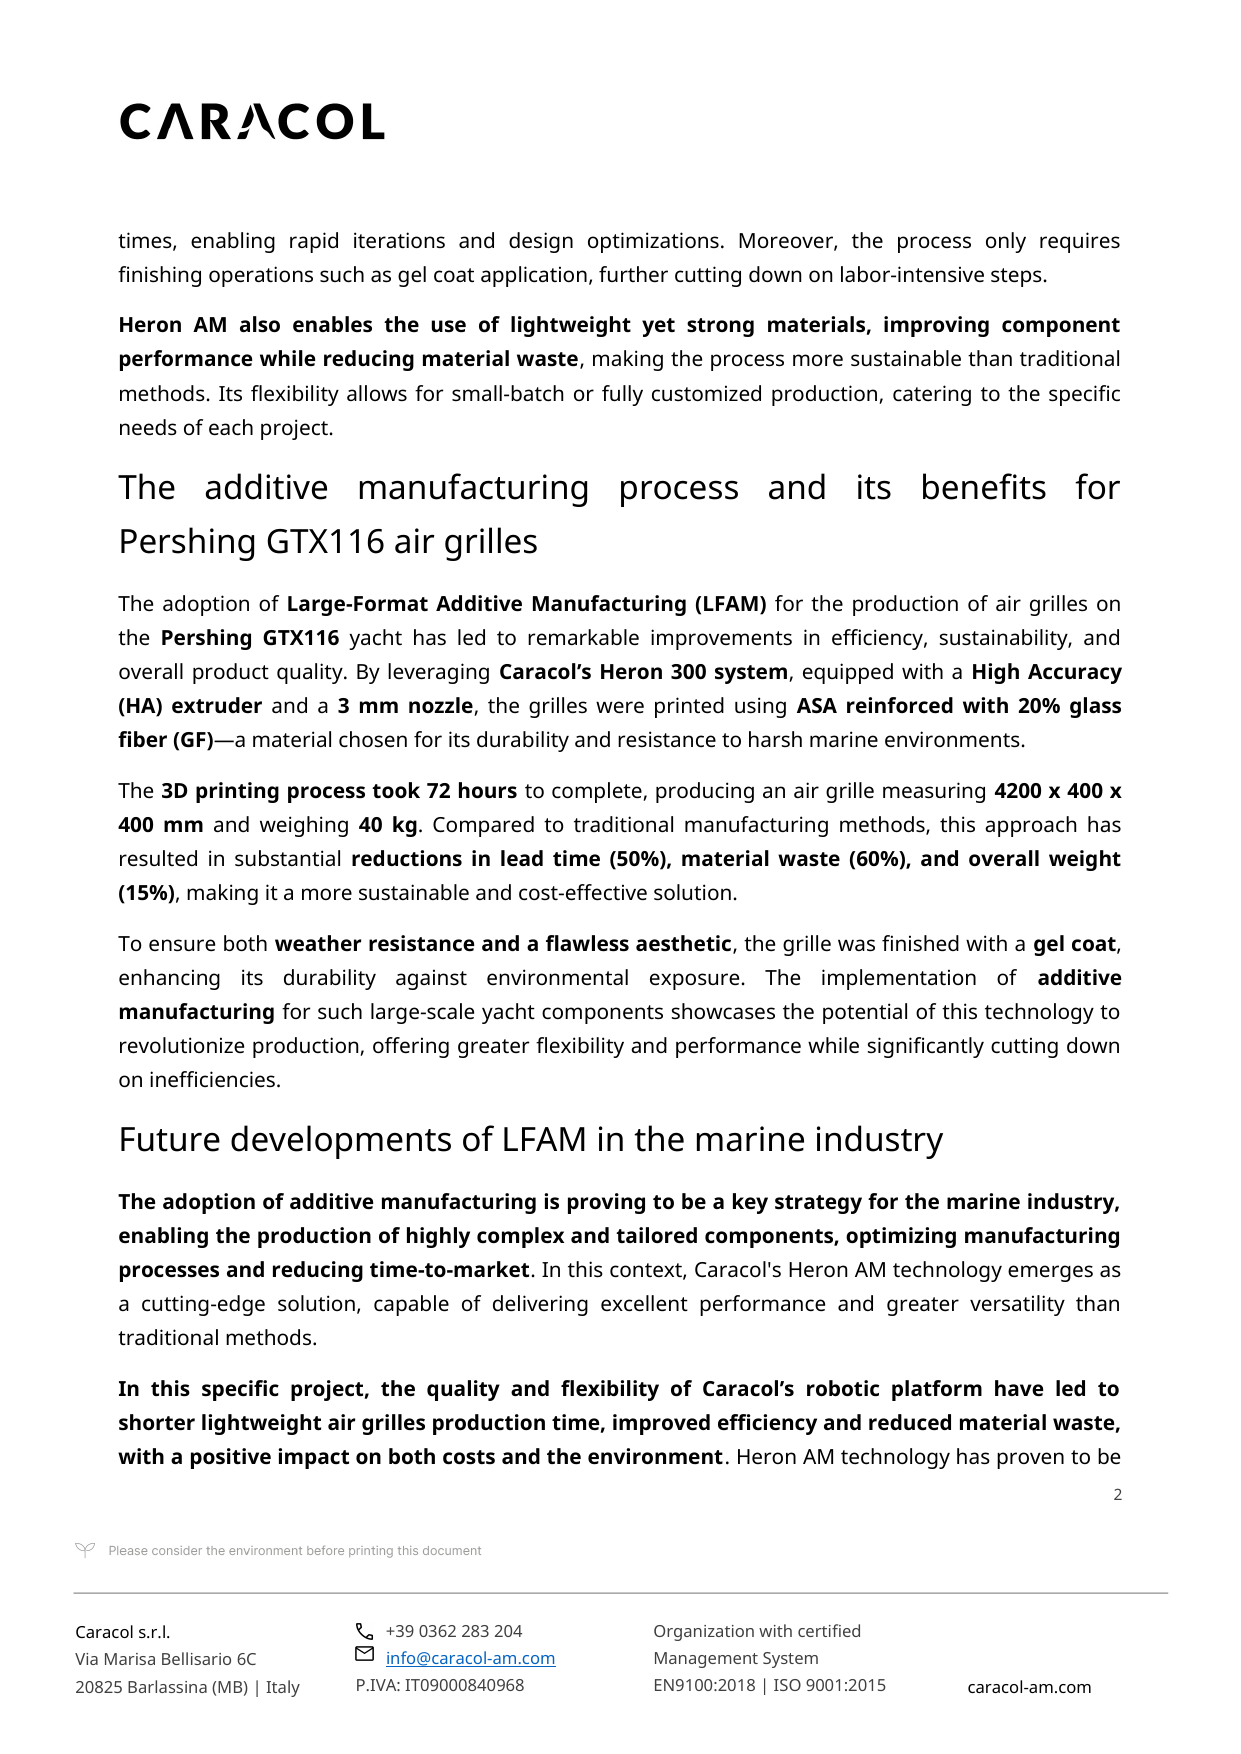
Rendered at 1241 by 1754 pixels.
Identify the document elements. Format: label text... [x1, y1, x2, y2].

picture [355, 1622, 374, 1641]
text The 3D printing process took 72 hours to complete, producing an air grille measuring 4200 x 400 x 400 mm and weighing 40 kg. Compared to traditional manufacturing methods, this approach has resulted in substantial reductions in lead time (50%), material waste (60%), and overall weight (15%), making it a more sustainable and cost-effective solution. [118, 776, 1122, 907]
text The adoption of additive manufacturing is proving to be a key strategy for the marine industry, enabling the production of highly complex and tailored components, optimizing manufacturing processes and reducing time-to-market. In this context, Caracol's Heron AM technology emerges as a cutting-edge solution, capable of delivering excellent performance and greater versatility than traditional methods. [118, 1187, 1122, 1352]
text Heron AM also enables the use of lightweight yet strong materials, improving component performance while reducing material waste, making the process more sustainable than traditional methods. Its flexibility allows for small-batch or fully customized production, catering to the specific needs of each project. [118, 311, 1122, 441]
text The additive manufacturing process and its benefits for Pershing GTX116 air grilles [118, 463, 1122, 563]
text To ensure both weather resistance and a flawless aesthetic, the grille was finished with a gel coat, enhancing its durability against environmental exposure. The implementation of additive manufacturing for such large-scale yacht components showcases the potential of this technology to revolutionize production, offering greater flexibility and performance while significantly cutting down on inefficiencies. [118, 929, 1122, 1094]
picture [45, 29, 1199, 153]
text Future developments of LFAM in the marine industry [118, 1116, 1122, 1161]
picture [0, 1508, 1241, 1606]
text The adoption of Large-Format Additive Manufacturing (LFAM) for the production of air grilles on the Pershing GTX116 yacht has led to remarkable improvements in efficiency, sustainability, and overall product quality. By leveraging Caracol’s Heron 300 system, equipped with a High Accuracy (HA) extruder and a 3 mm nozzle, the grilles were printed using ASA reinforced with 20% glass fiber (GF)—a material chosen for its durability and resistance to harsh marine environments. [118, 589, 1122, 754]
picture [354, 1644, 375, 1663]
